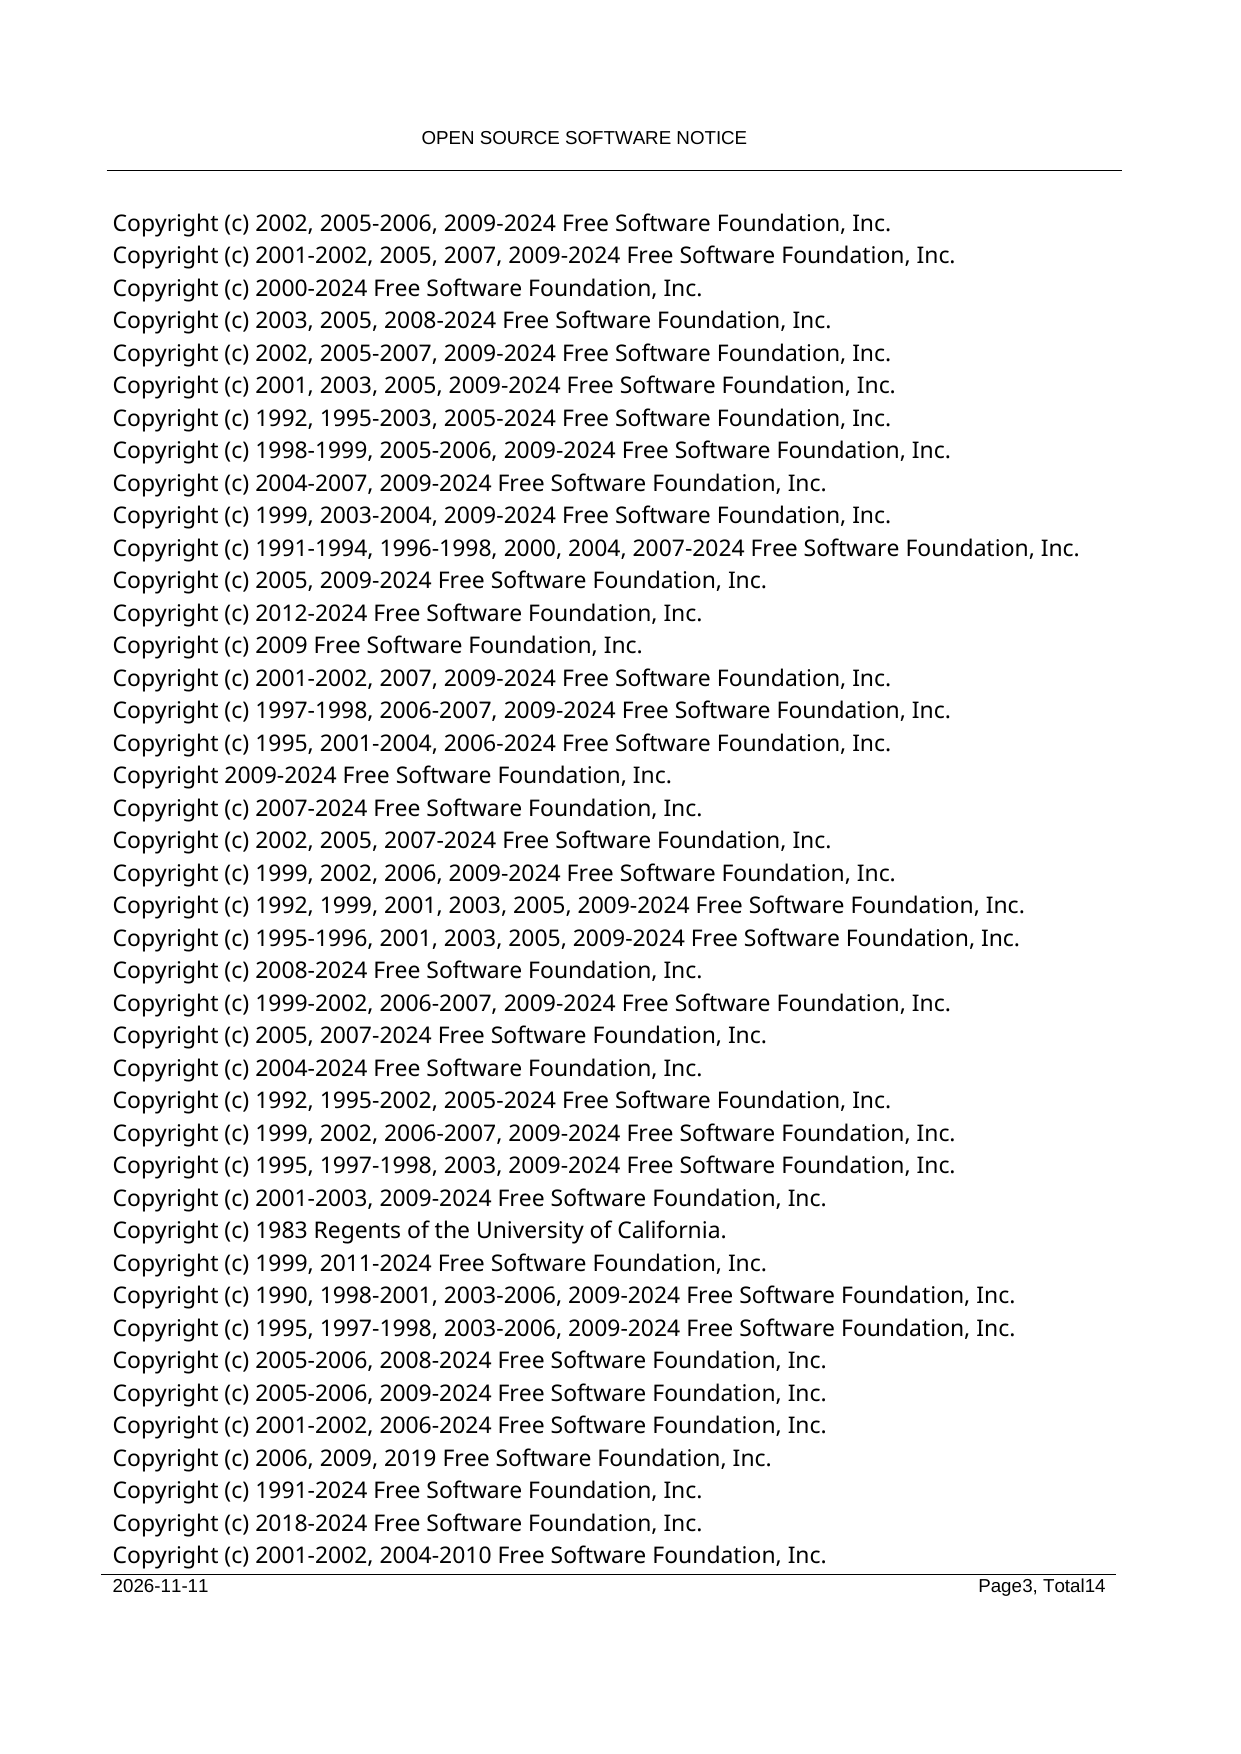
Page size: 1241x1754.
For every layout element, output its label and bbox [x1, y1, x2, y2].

text [112, 206, 1128, 1571]
